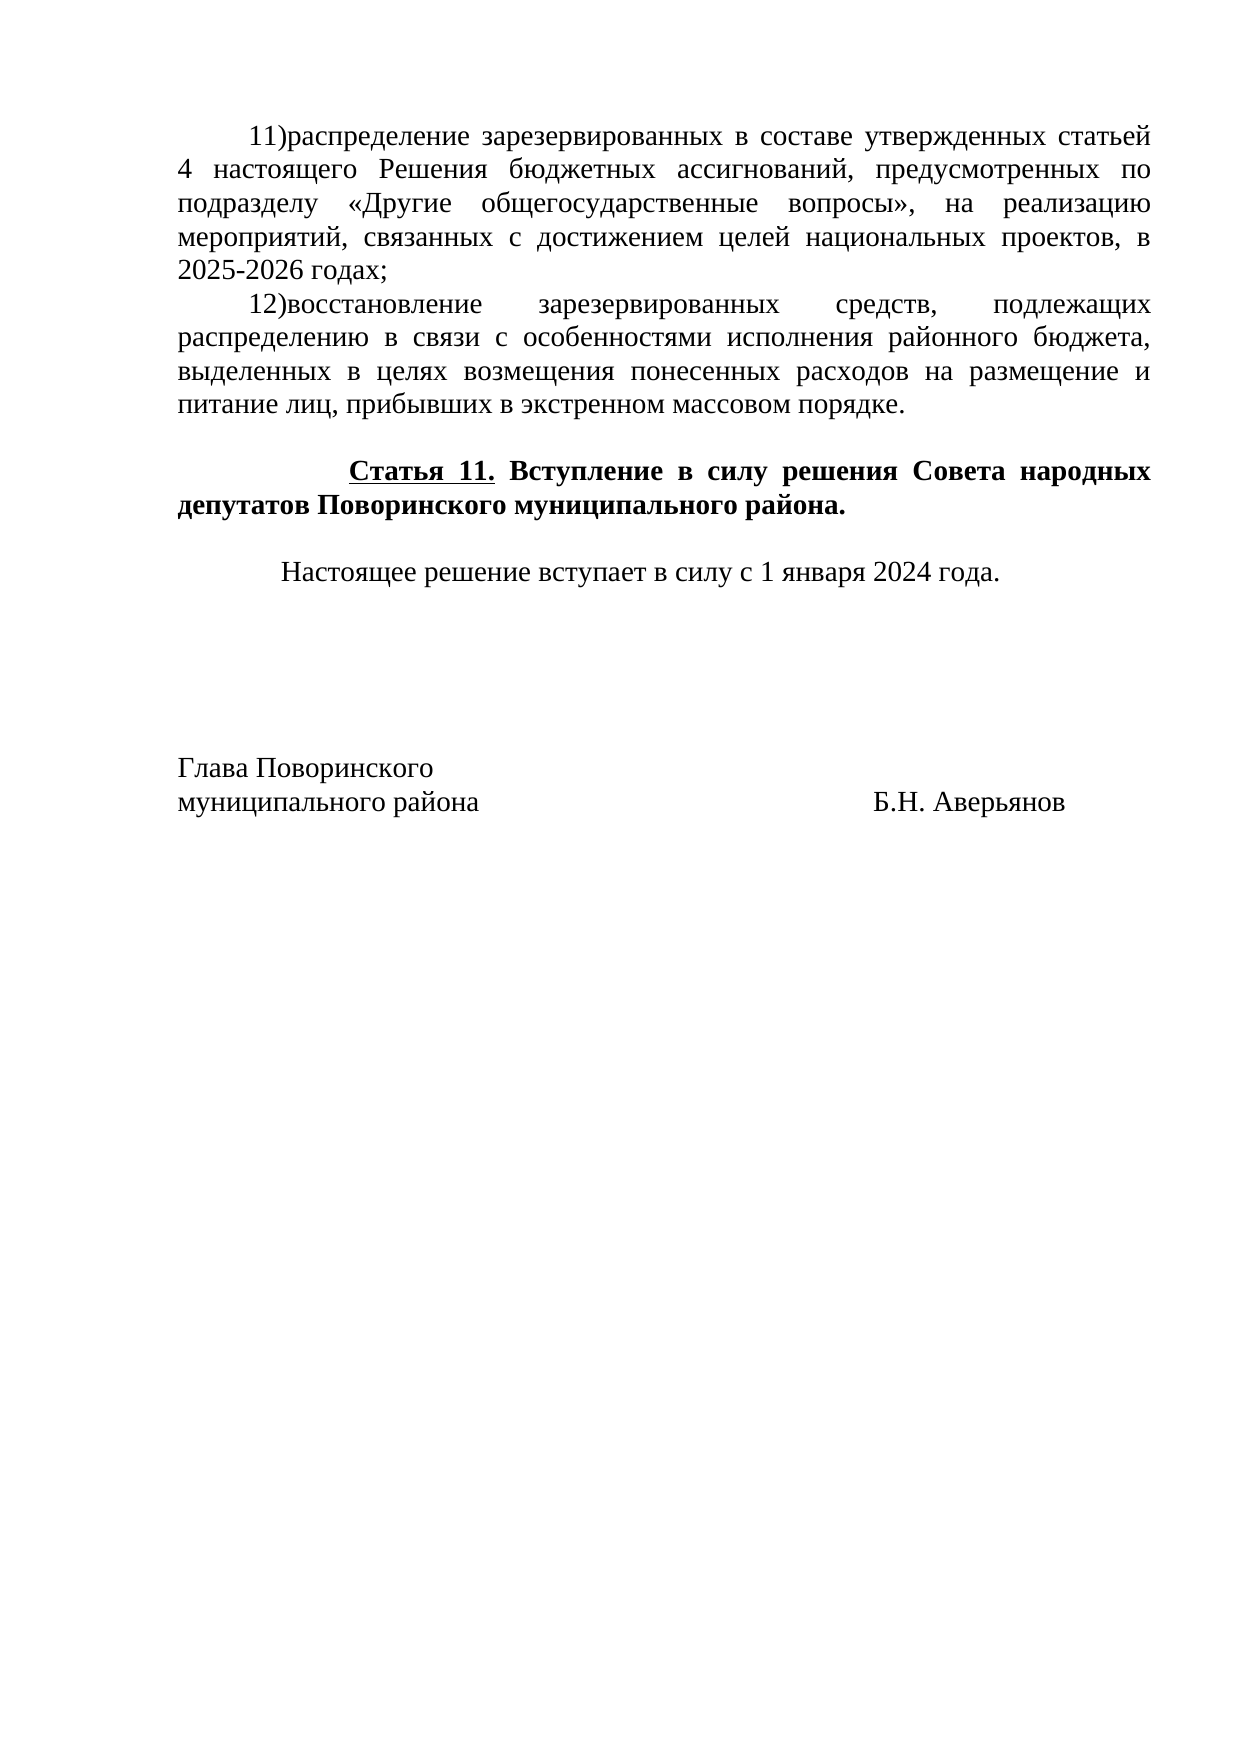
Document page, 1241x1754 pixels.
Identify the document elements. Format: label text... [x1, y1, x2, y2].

text муниципального района Б.Н. Аверьянов [177, 784, 1152, 818]
text Настоящее решение вступает в силу с 1 января 2024 года. [177, 554, 1152, 588]
text Статья 11. Вступление в силу решения Совета народных депутатов Поворинского муниципального района. [177, 453, 1152, 521]
text 12)восстановление зарезервированных средств, подлежащих распределению в связи с особенностями исполнения районного бюджета, выделенных в целях возмещения понесенных расходов на размещение и питание лиц, прибывших в экстренном массовом порядке. [177, 286, 1152, 420]
text 11)распределение зарезервированных в составе утвержденных статьей 4 настоящего Решения бюджетных ассигнований, предусмотренных по подразделу «Другие общегосударственные вопросы», на реализацию мероприятий, связанных с достижением целей национальных проектов, в 2025-2026 годах; [177, 118, 1152, 286]
text Глава Поворинского [177, 751, 1152, 784]
